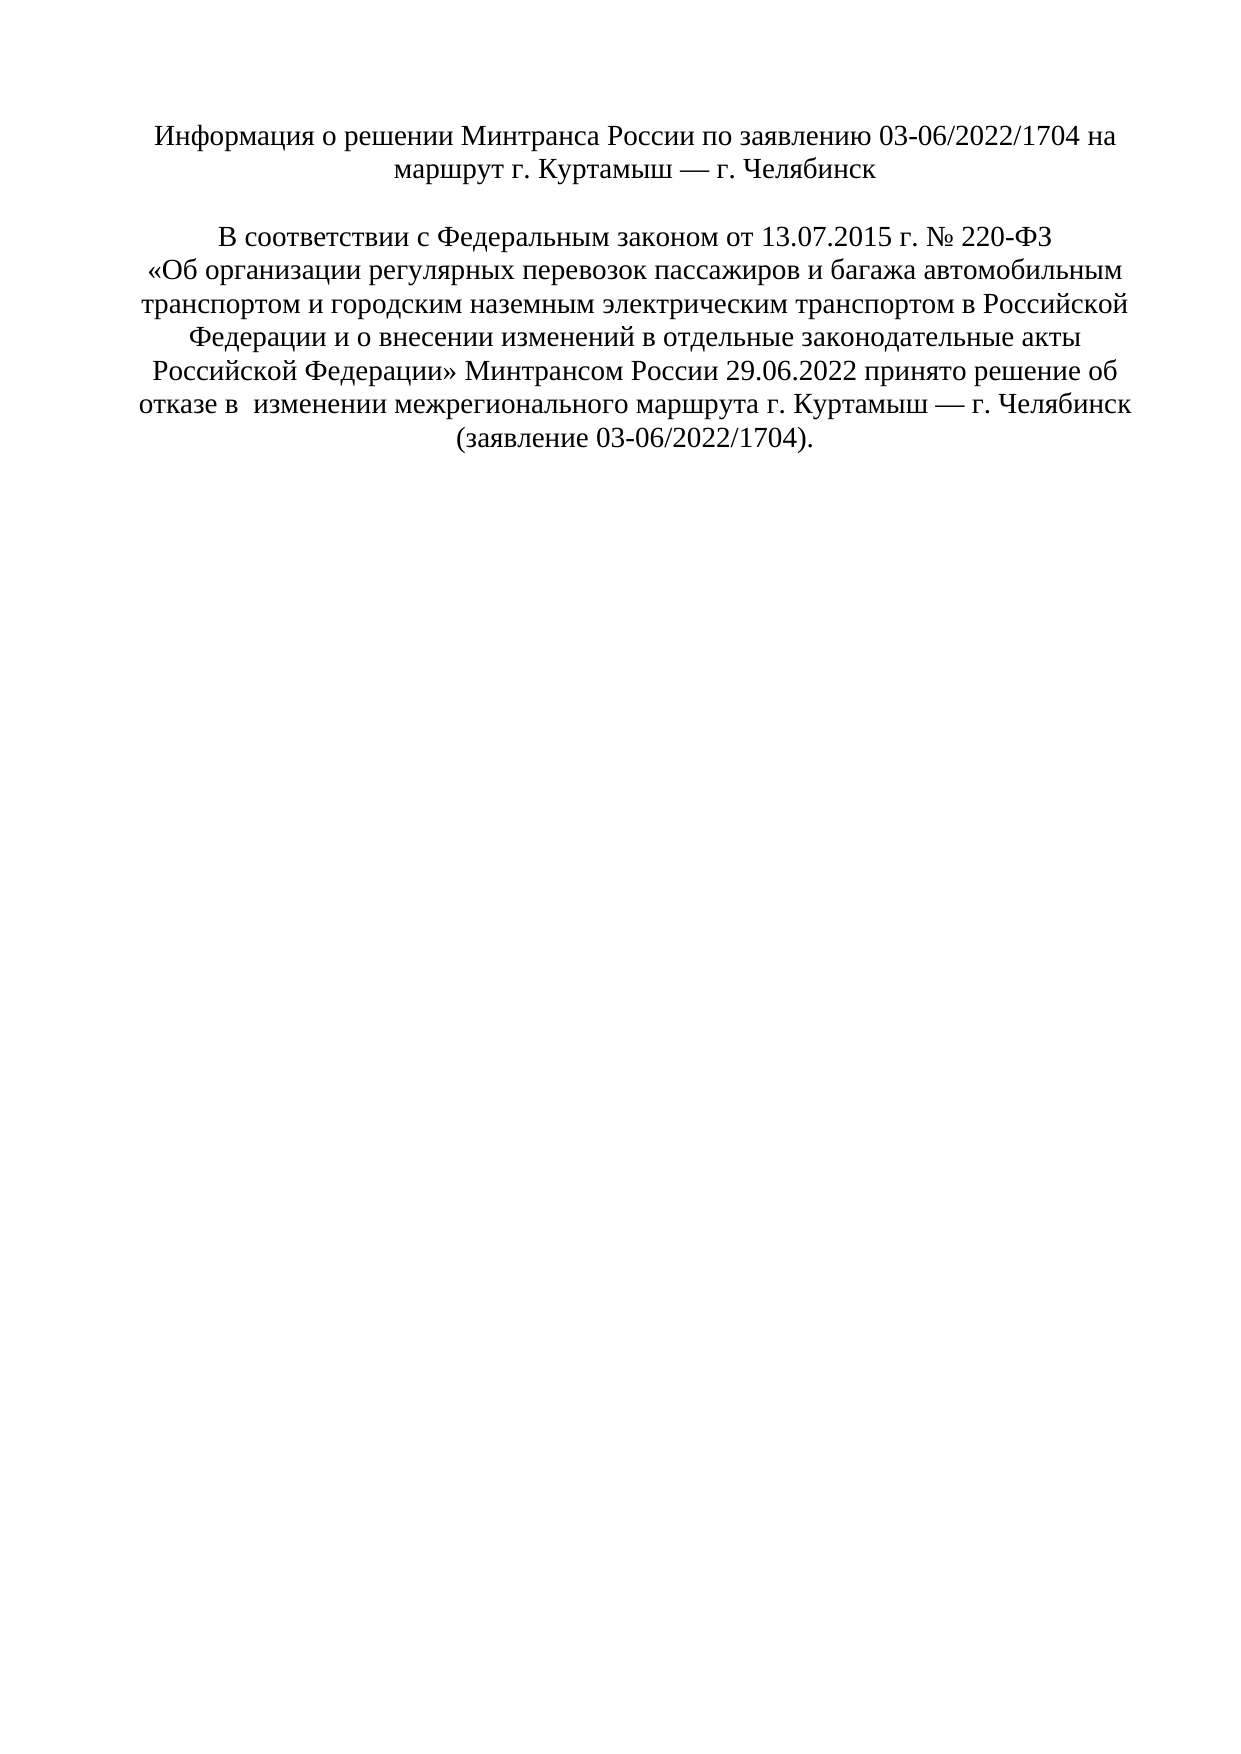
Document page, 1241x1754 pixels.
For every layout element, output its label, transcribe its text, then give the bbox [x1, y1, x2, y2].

text Информация о решении Минтранса России по заявлению 03-06/2022/1704 на маршрут г. Куртамыш — г. Челябинск [118, 118, 1152, 185]
text В соответствии с Федеральным законом от 13.07.2015 г. № 220-ФЗ «Об организации регулярных перевозок пассажиров и багажа автомобильным транспортом и городским наземным электрическим транспортом в Российской Федерации и о внесении изменений в отдельные законодательные акты Российской Федерации» Минтрансом России 29.06.2022 принято решение об отказе в изменении межрегионального маршрута г. Куртамыш — г. Челябинск (заявление 03-06/2022/1704). [118, 219, 1152, 453]
